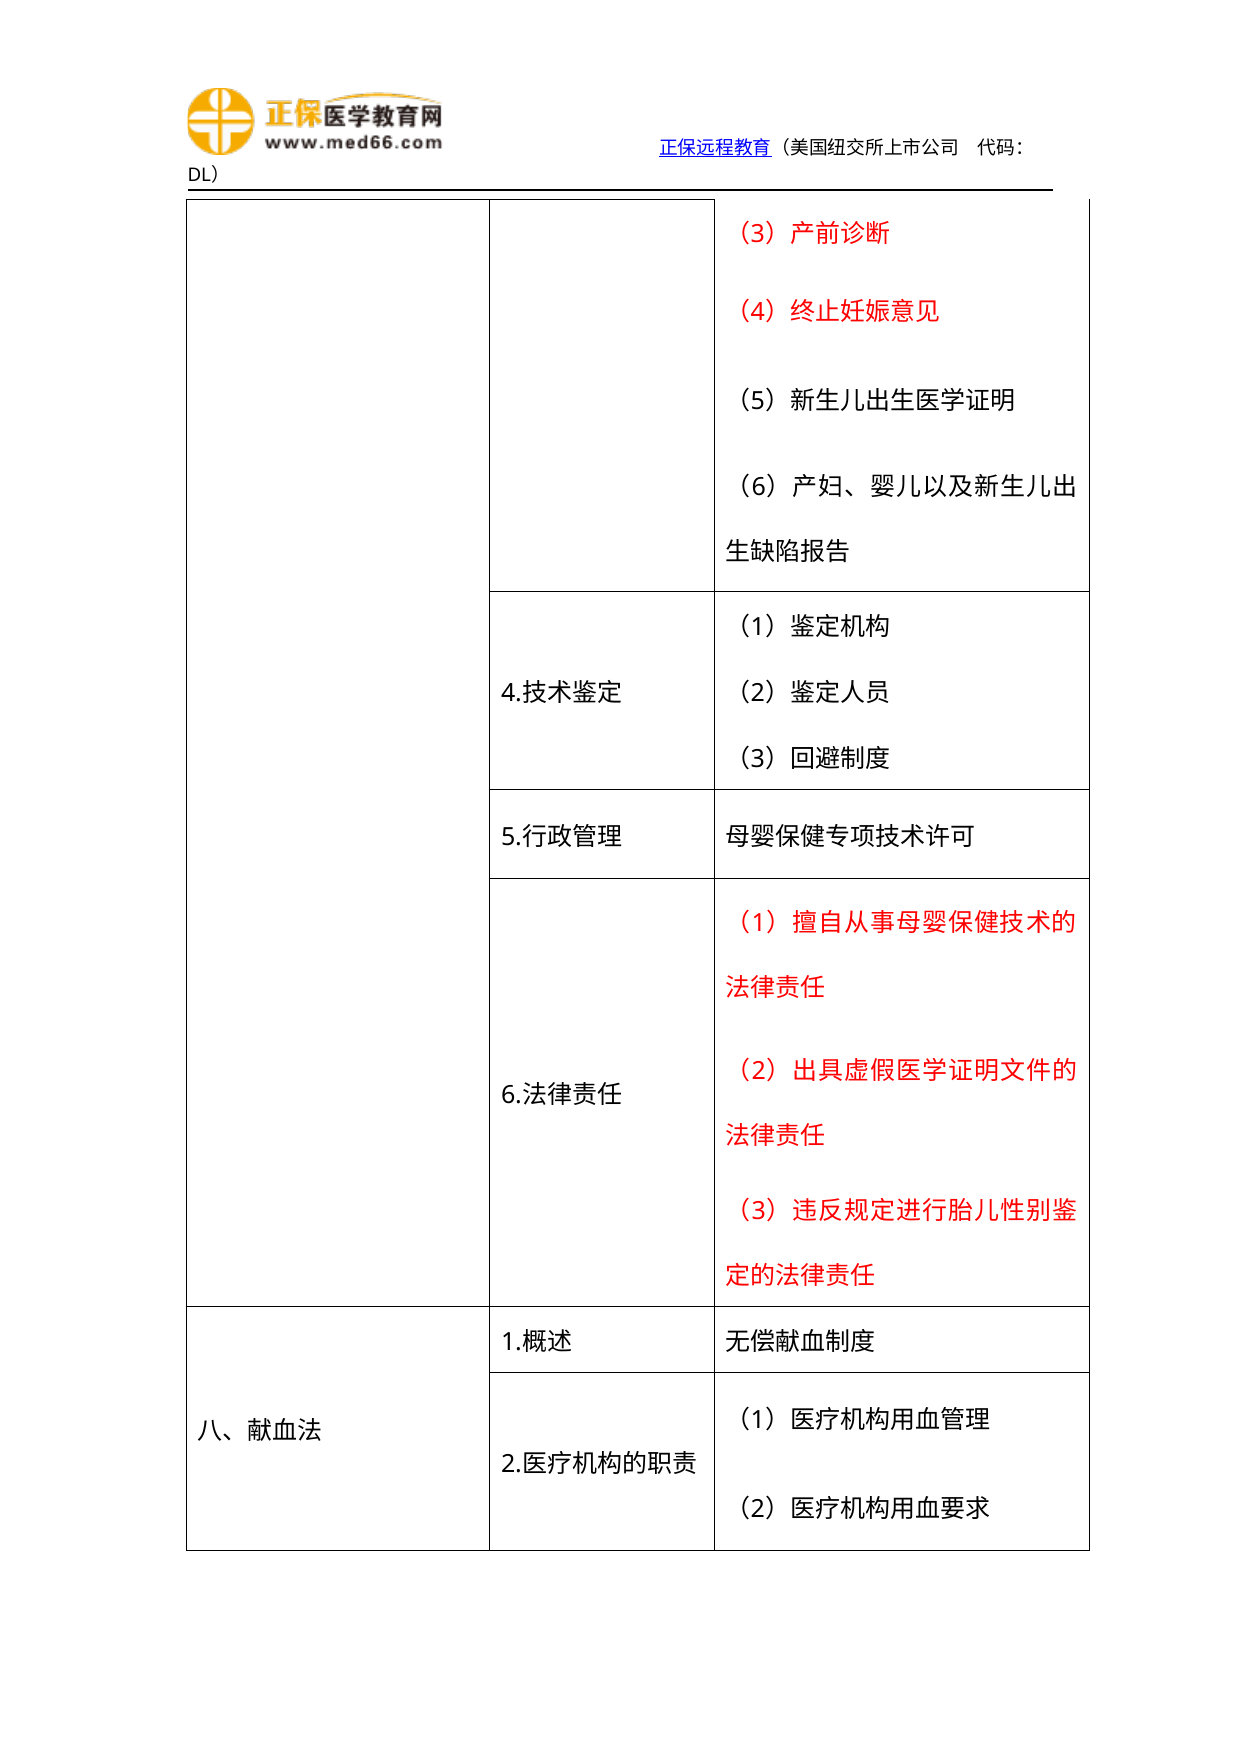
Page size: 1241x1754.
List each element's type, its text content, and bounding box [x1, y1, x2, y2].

table_cell （1）鉴定机构 [715, 592, 1089, 657]
table_cell （3）产前诊断 [715, 199, 1089, 264]
table_cell （1）医疗机构用血管理 [715, 1373, 1089, 1461]
table_cell 6.法律责任 [490, 879, 714, 1306]
table_cell 无偿献血制度 [715, 1307, 1089, 1372]
table_cell 八、献血法 [187, 1307, 489, 1550]
table_cell （5）新生儿出生医学证明 [715, 354, 1089, 443]
table_cell （4）终止妊娠意见 [715, 265, 1089, 353]
table_cell （1）擅自从事母婴保健技术的法律责任 [715, 879, 1089, 1027]
table_cell （3）回避制度 [715, 723, 1089, 789]
table_cell 1.概述 [490, 1307, 714, 1372]
table_cell 4.技术鉴定 [490, 592, 714, 789]
table_cell 2.医疗机构的职责 [490, 1373, 714, 1550]
table_cell （2）医疗机构用血要求 [715, 1461, 1089, 1550]
table_cell 母婴保健专项技术许可 [715, 790, 1089, 878]
table_cell （2）鉴定人员 [715, 657, 1089, 723]
table_cell （2）出具虚假医学证明文件的法律责任 [715, 1027, 1089, 1175]
picture [187, 88, 449, 155]
table_cell 5.行政管理 [490, 790, 714, 878]
table_cell （6）产妇、婴儿以及新生儿出生缺陷报告 [715, 443, 1089, 591]
table_cell （3）违反规定进行胎儿性别鉴定的法律责任 [715, 1175, 1089, 1306]
